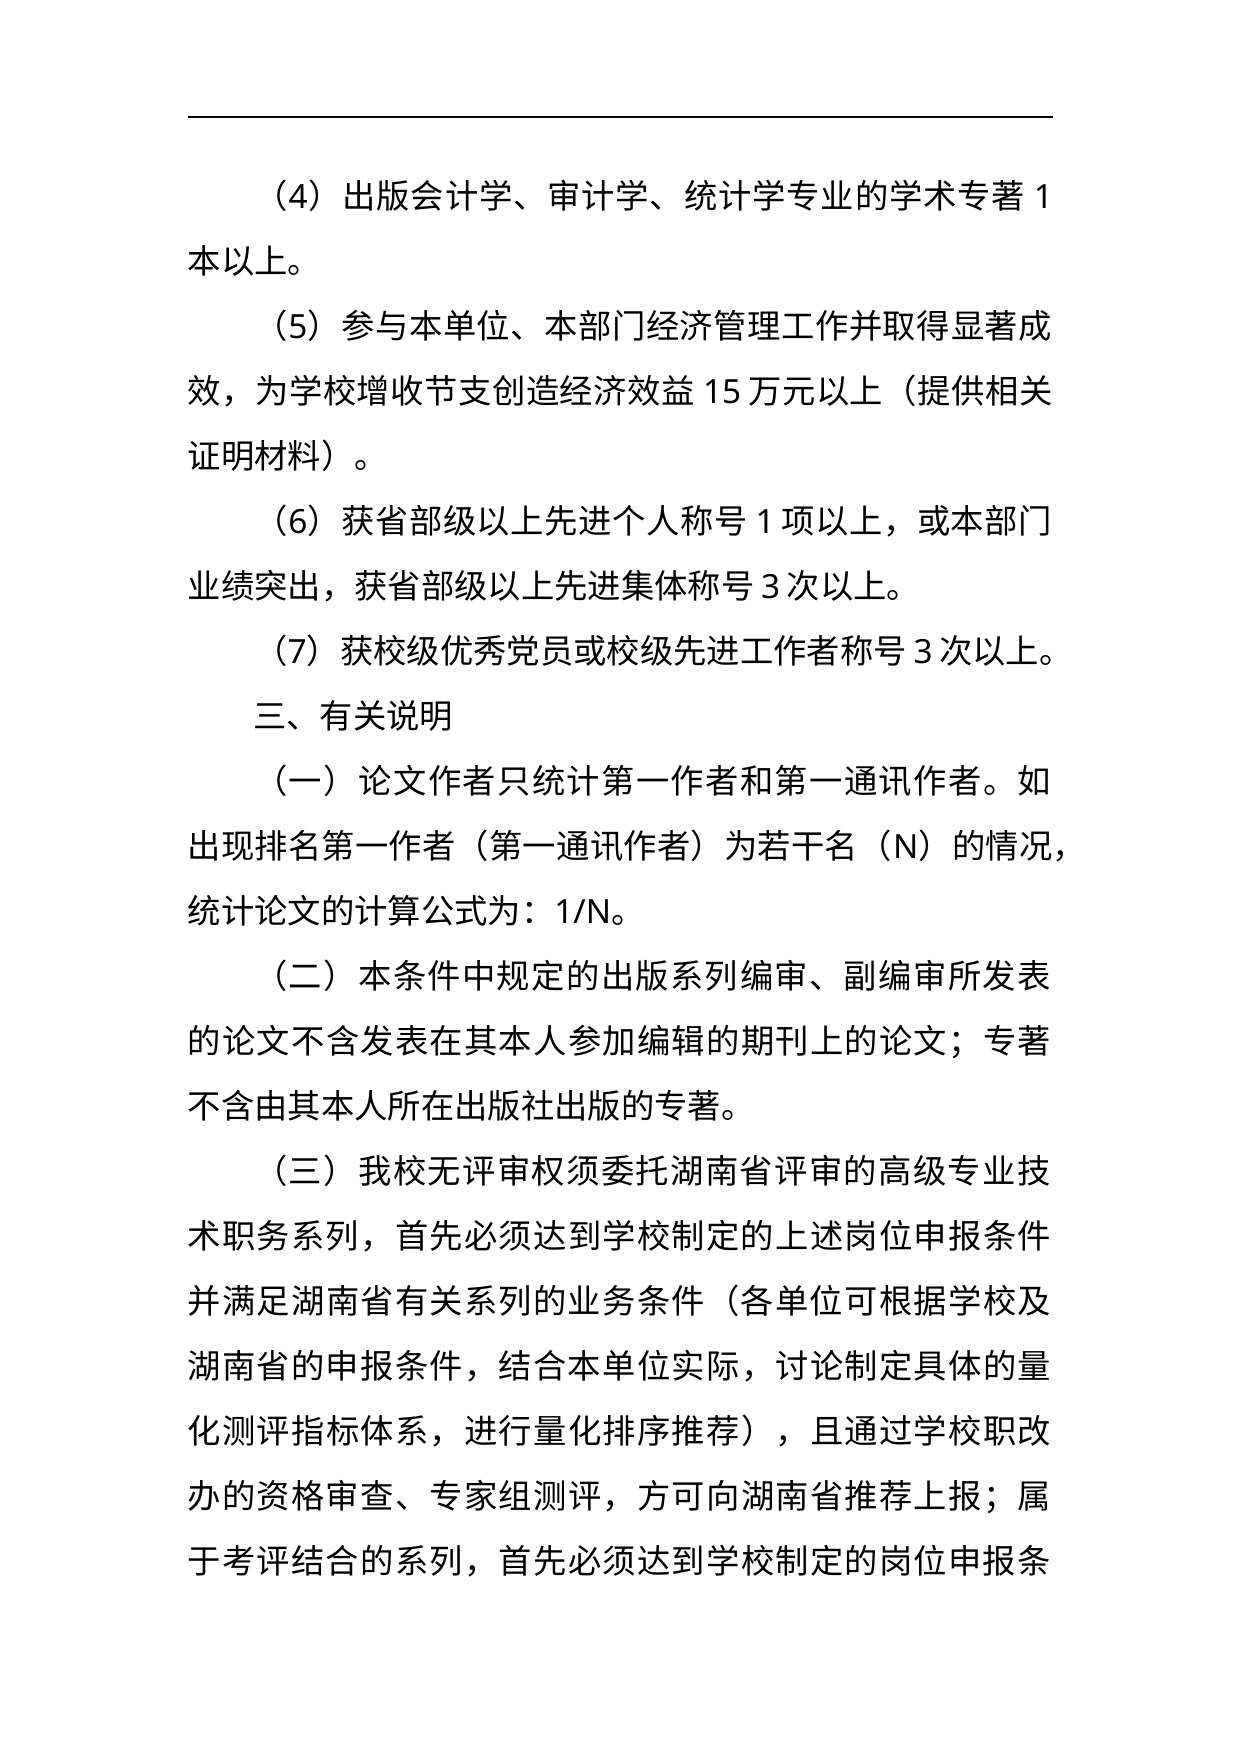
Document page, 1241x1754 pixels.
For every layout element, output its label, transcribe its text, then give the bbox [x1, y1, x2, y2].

text （6）获省部级以上先进个人称号1项以上，或本部门业绩突出，获省部级以上先进集体称号3次以上。 [187, 487, 1053, 617]
text （一）论文作者只统计第一作者和第一通讯作者。如出现排名第一作者（第一通讯作者）为若干名（N）的情况，统计论文的计算公式为：1/N。 [187, 747, 1053, 942]
text 三、有关说明 [187, 682, 1053, 747]
text （7）获校级优秀党员或校级先进工作者称号3次以上。 [187, 617, 1053, 682]
text （二）本条件中规定的出版系列编审、副编审所发表的论文不含发表在其本人参加编辑的期刊上的论文；专著不含由其本人所在出版社出版的专著。 [187, 942, 1053, 1137]
text （5）参与本单位、本部门经济管理工作并取得显著成效，为学校增收节支创造经济效益15万元以上（提供相关证明材料）。 [187, 292, 1053, 487]
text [187, 1137, 1053, 1592]
text （4）出版会计学、审计学、统计学专业的学术专著1本以上。 [187, 162, 1053, 292]
